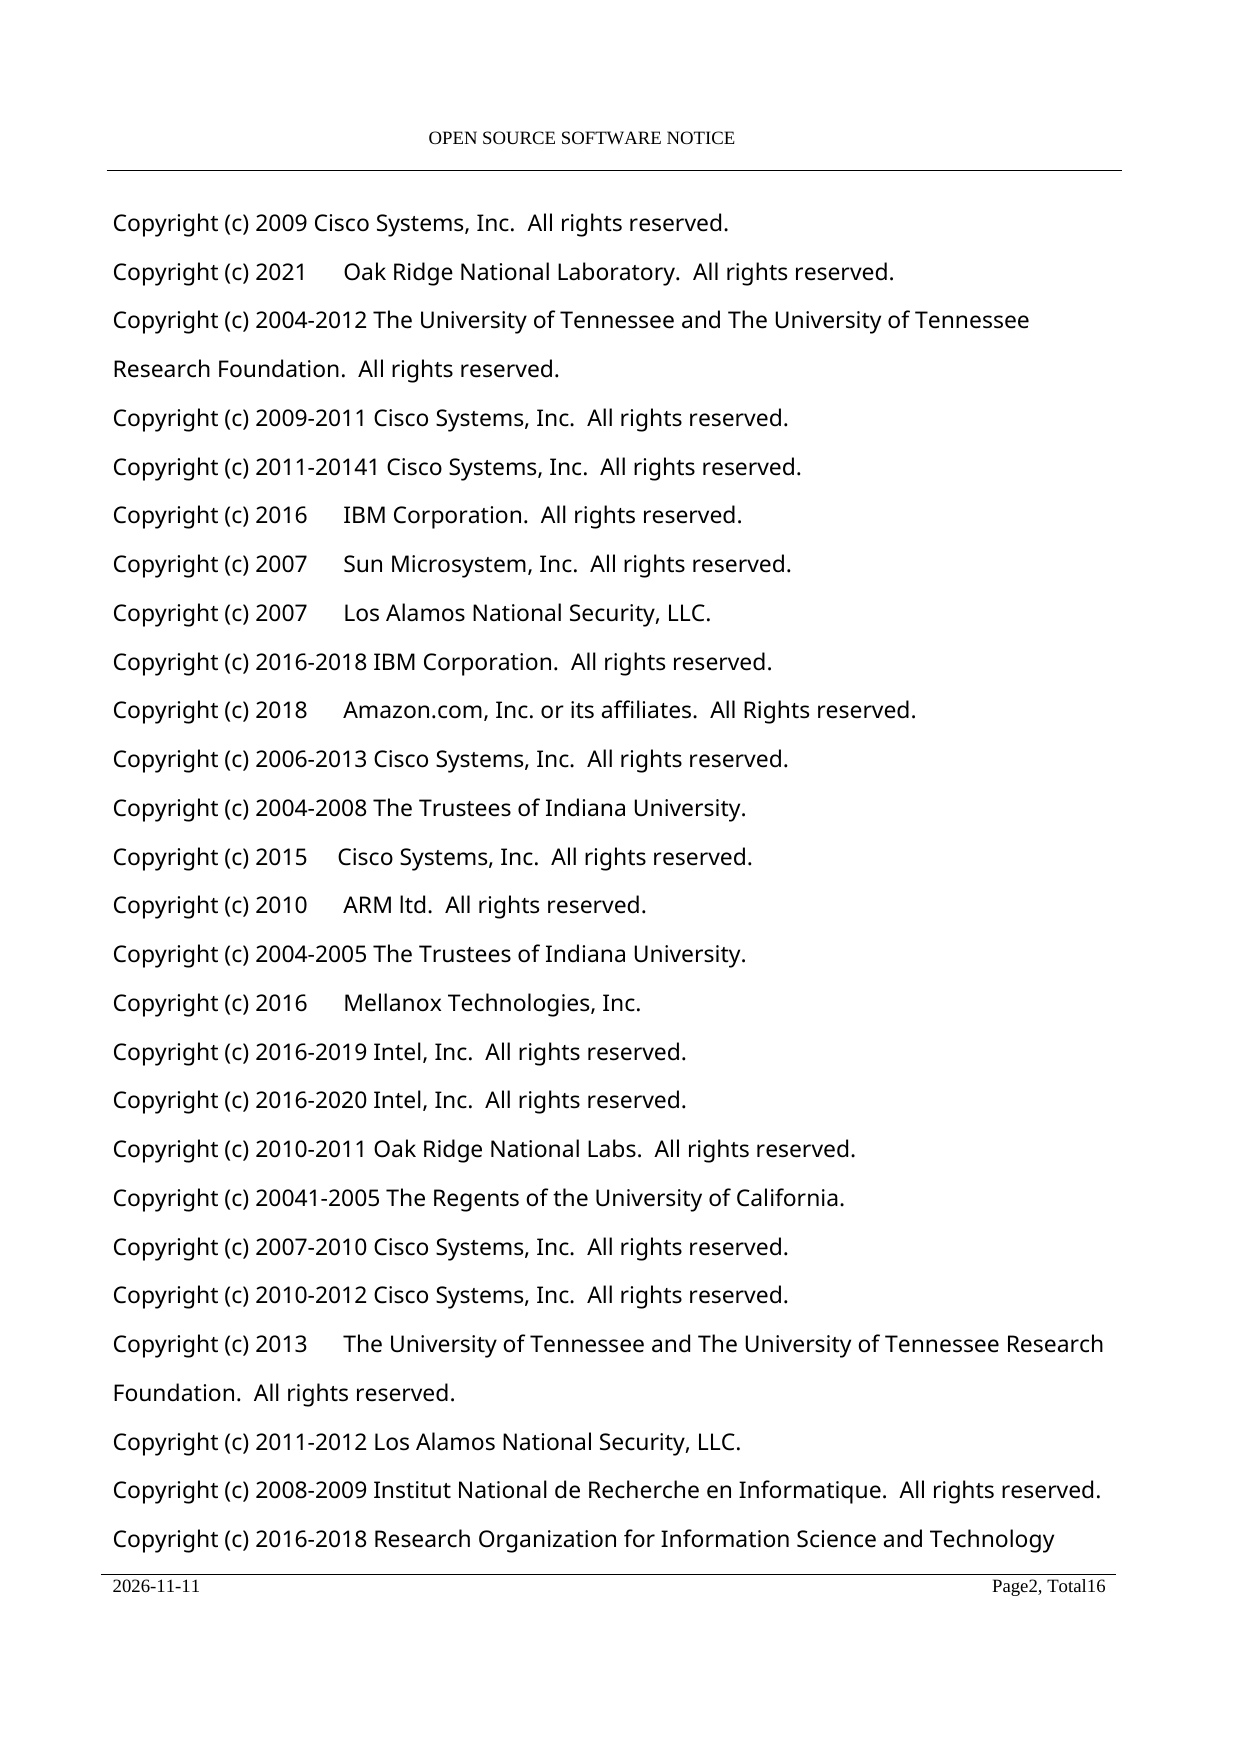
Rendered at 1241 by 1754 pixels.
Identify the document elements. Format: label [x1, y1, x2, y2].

text [112, 206, 1128, 1555]
